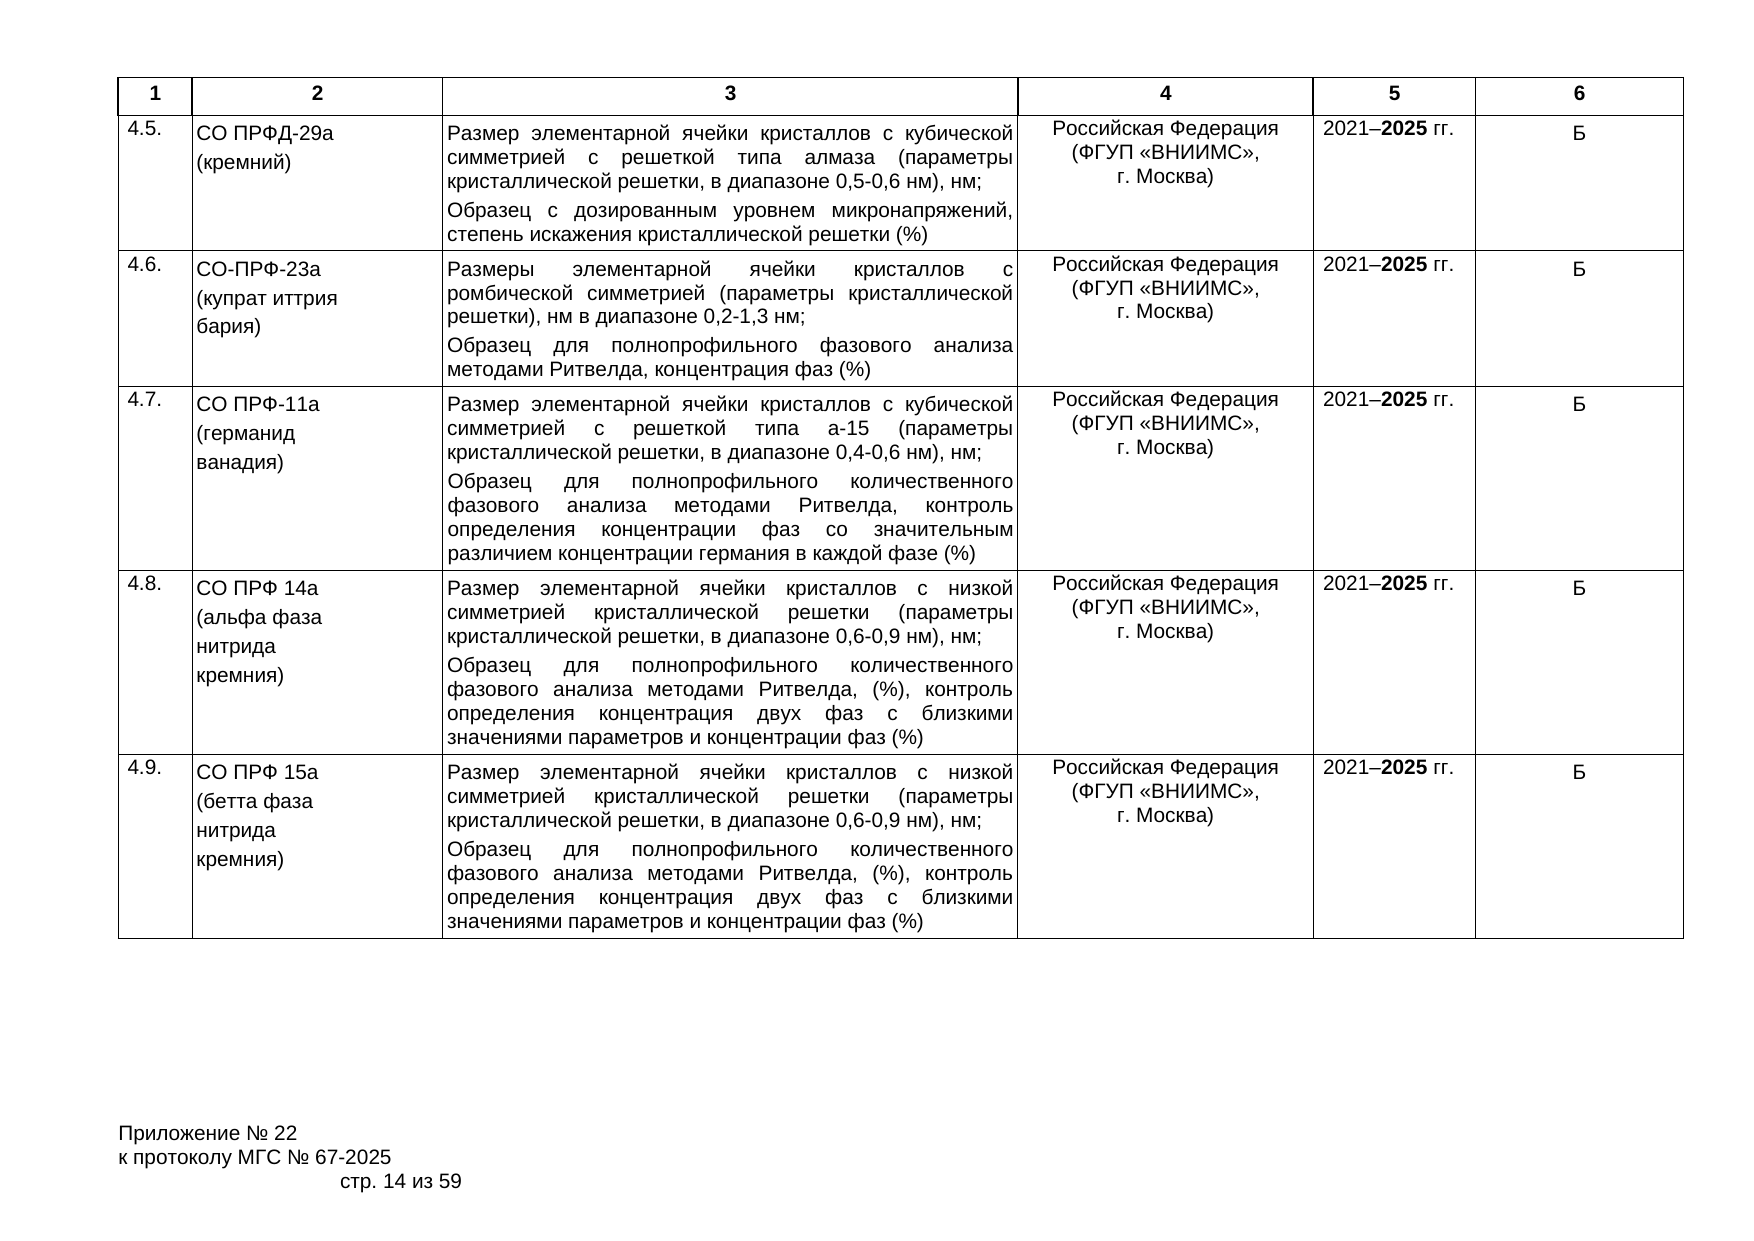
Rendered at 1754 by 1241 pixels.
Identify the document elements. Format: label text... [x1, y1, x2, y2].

table_cell Размер элементарной ячейки кристаллов с кубической симметрией с решеткой типа а-15 (параметры кристаллической решетки, в диапазоне 0,4-0,6 нм), нм; Образец для полнопрофильного количественного фазового анализа методами Ритвелда, контроль определения концентрации фаз со значительным различием концентрации германия в каждой фазе (%) [443, 387, 1017, 570]
table_cell Размер элементарной ячейки кристаллов с кубической симметрией с решеткой типа алмаза (параметры кристаллической решетки, в диапазоне 0,5-0,6 нм), нм; Образец с дозированным уровнем микронапряжений, степень искажения кристаллической решетки (%) [443, 116, 1017, 250]
table_cell 2021–2025 гг. [1314, 116, 1475, 250]
table_cell [119, 755, 192, 937]
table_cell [1018, 116, 1313, 250]
table_header 2 [193, 78, 442, 114]
table_cell Б [1476, 116, 1683, 250]
table_cell 2021–2025 гг. [1314, 387, 1475, 570]
table_cell Российская Федерация (ФГУП «ВНИИМС», г. Москва) [1018, 387, 1313, 570]
table_cell [119, 387, 192, 570]
table_header 6 [1476, 78, 1683, 114]
table_cell 2021–2025 гг. [1314, 755, 1475, 937]
table_header 1 [119, 78, 191, 114]
table_cell СО ПРФ 15а (бетта фаза нитрида кремния) [193, 755, 442, 937]
table_cell 2021–2025 гг. [1314, 571, 1475, 754]
table_cell [119, 571, 192, 754]
table_cell [119, 251, 192, 386]
table_cell СО ПРФ-11а (германид ванадия) [193, 387, 442, 570]
table_cell Размер элементарной ячейки кристаллов с низкой симметрией кристаллической решетки (параметры кристаллической решетки, в диапазоне 0,6-0,9 нм), нм; Образец для полнопрофильного количественного фазового анализа методами Ритвелда, (%), контроль определения концентрация двух фаз с близкими значениями параметров и концентрации фаз (%) [443, 571, 1017, 754]
table_cell СО ПРФ 14а (альфа фаза нитрида кремния) [193, 571, 442, 754]
table_cell Российская Федерация (ФГУП «ВНИИМС», г. Москва) [1018, 251, 1313, 386]
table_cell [1018, 755, 1313, 937]
table_cell Размер элементарной ячейки кристаллов с низкой симметрией кристаллической решетки (параметры кристаллической решетки, в диапазоне 0,6-0,9 нм), нм; Образец для полнопрофильного количественного фазового анализа методами Ритвелда, (%), контроль определения концентрация двух фаз с близкими значениями параметров и концентрации фаз (%) [443, 755, 1017, 937]
table_header 3 [443, 78, 1017, 114]
table_header 5 [1314, 78, 1475, 114]
table_cell Б [1476, 755, 1683, 937]
table_cell Размеры элементарной ячейки кристаллов с ромбической симметрией (параметры кристаллической решетки), нм в диапазоне 0,2-1,3 нм; Образец для полнопрофильного фазового анализа методами Ритвелда, концентрация фаз (%) [443, 251, 1017, 386]
table_header 4 [1019, 78, 1312, 114]
table_cell Б [1476, 251, 1683, 386]
table_cell 2021–2025 гг. [1314, 251, 1475, 386]
table_cell СО ПРФД-29а (кремний) [193, 116, 442, 250]
table_cell [119, 116, 192, 250]
table_cell Российская Федерация (ФГУП «ВНИИМС», г. Москва) [1018, 571, 1313, 754]
table_cell СО-ПРФ-23а (купрат иттрия бария) [193, 251, 442, 386]
table_cell Б [1476, 387, 1683, 570]
table_cell Б [1476, 571, 1683, 754]
